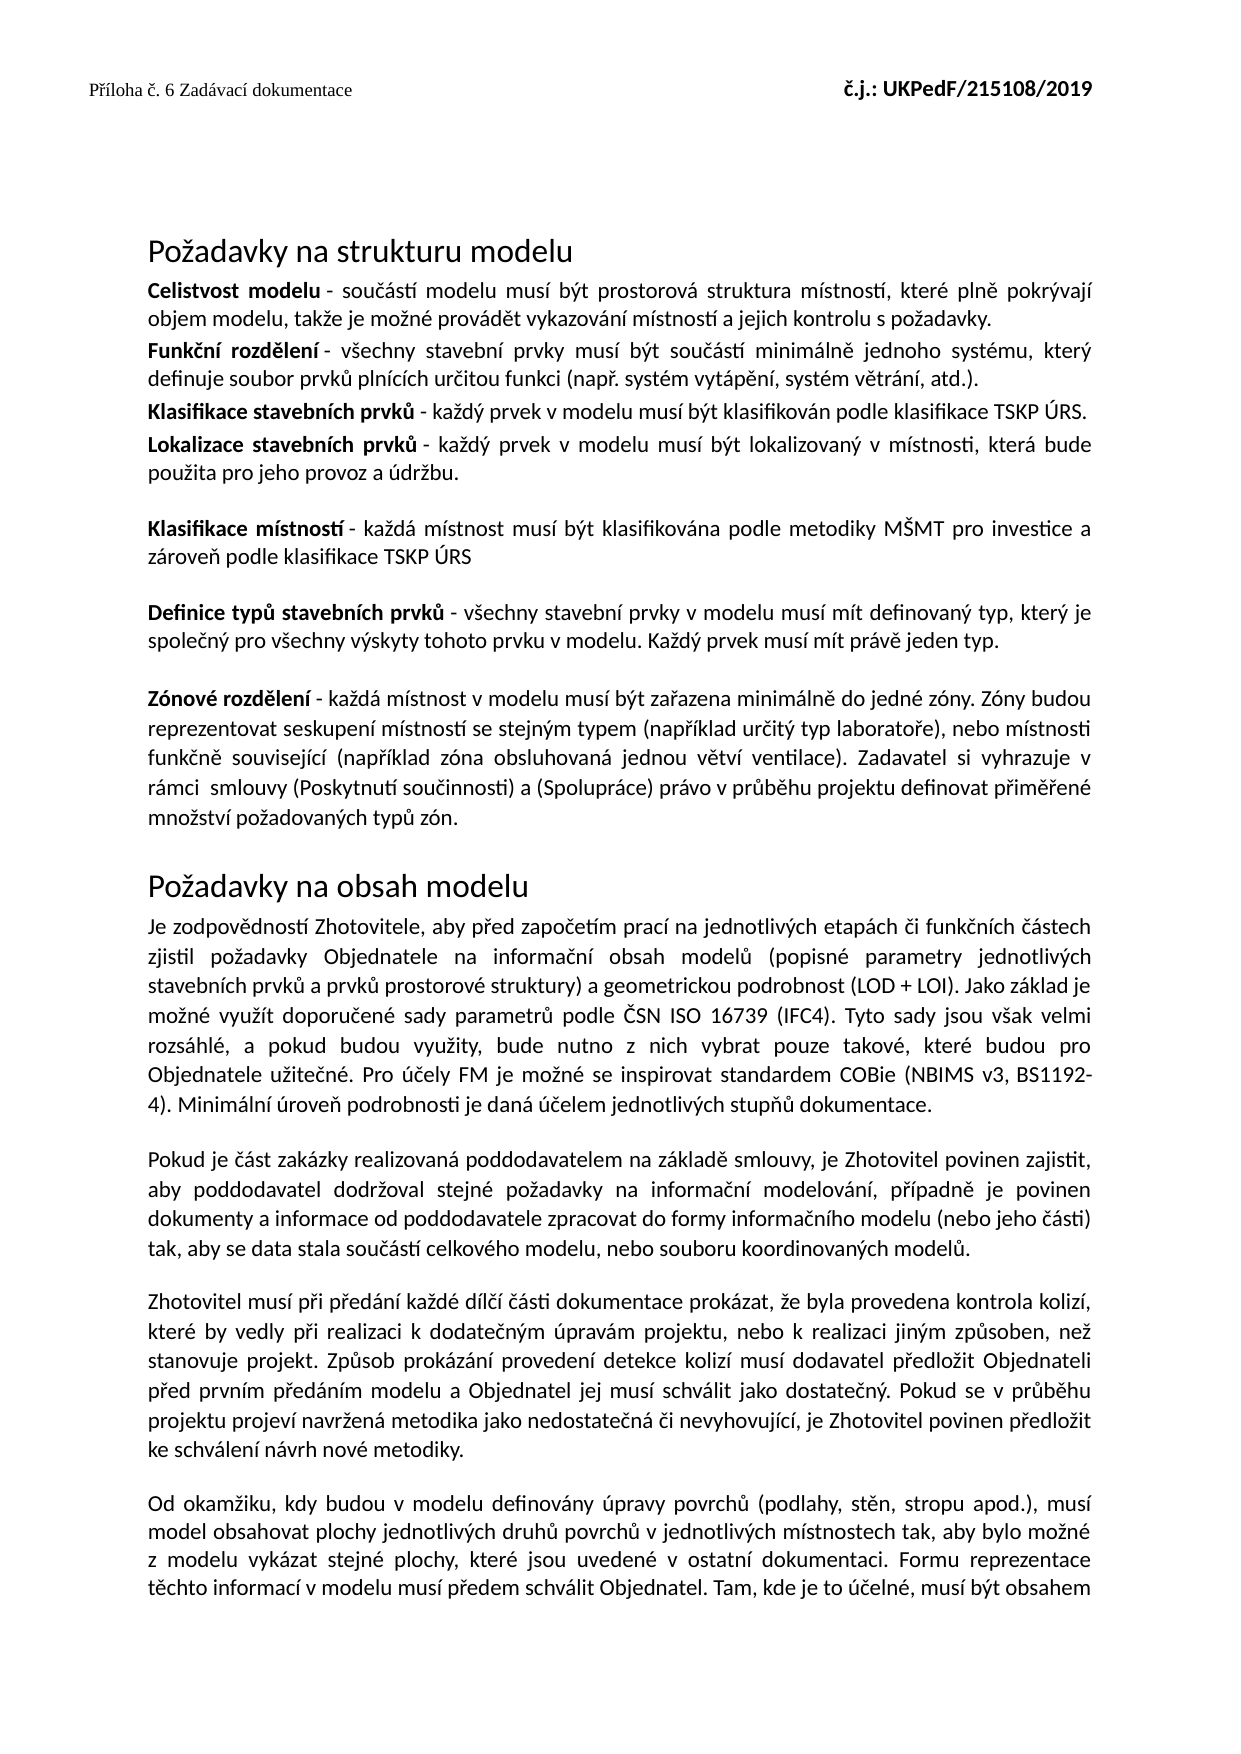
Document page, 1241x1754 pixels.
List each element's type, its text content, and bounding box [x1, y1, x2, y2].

text Klasifikace místností - každá místnost musí být klasifikována podle metodiky MŠMT pro investice a zároveň podle klasifikace TSKP ÚRS [148, 514, 1093, 570]
text Lokalizace stavebních prvků - každý prvek v modelu musí být lokalizovaný v místnosti, která bude použita pro jeho provoz a údržbu. [148, 430, 1093, 486]
text Požadavky na obsah modelu [148, 857, 1093, 906]
text Celistvost modelu - součástí modelu musí být prostorová struktura místností, které plně pokrývají objem modelu, takže je možné provádět vykazování místností a jejich kontrolu s požadavky. [148, 276, 1093, 332]
text Klasifikace stavebních prvků - každý prvek v modelu musí být klasifikován podle klasifikace TSKP ÚRS. [148, 397, 1093, 425]
text Funkční rozdělení - všechny stavební prvky musí být součástí minimálně jednoho systému, který definuje soubor prvků plnících určitou funkci (např. systém vytápění, systém větrání, atd.). [148, 336, 1093, 392]
text Definice typů stavebních prvků - všechny stavební prvky v modelu musí mít definovaný typ, který je společný pro všechny výskyty tohoto prvku v modelu. Každý prvek musí mít právě jeden typ. [148, 598, 1093, 654]
text Je zodpovědností Zhotovitele, aby před započetím prací na jednotlivých etapách či funkčních částech zjistil požadavky Objednatele na informační obsah modelů (popisné parametry jednotlivých stavebních prvků a prvků prostorové struktury) a geometrickou podrobnost (LOD + LOI). Jako základ je možné využít doporučené sady parametrů podle ČSN ISO 16739 (IFC4). Tyto sady jsou však velmi rozsáhlé, a pokud budou využity, bude nutno z nich vybrat pouze takové, které budou pro Objednatele užitečné. Pro účely FM je možné se inspirovat standardem COBie (NBIMS v3, BS1192-4). Minimální úroveň podrobnosti je daná účelem jednotlivých stupňů dokumentace. [148, 911, 1093, 1118]
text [148, 1489, 1093, 1601]
text Zónové rozdělení - každá místnost v modelu musí být zařazena minimálně do jedné zóny. Zóny budou reprezentovat seskupení místností se stejným typem (například určitý typ laboratoře), nebo místnosti funkčně související (například zóna obsluhovaná jednou větví ventilace). Zadavatel si vyhrazuje v rámci smlouvy (Poskytnutí součinnosti) a (Spolupráce) právo v průběhu projektu definovat přiměřené množství požadovaných typů zón. [148, 682, 1093, 831]
text Pokud je část zakázky realizovaná poddodavatelem na základě smlouvy, je Zhotovitel povinen zajistit, aby poddodavatel dodržoval stejné požadavky na informační modelování, případně je povinen dokumenty a informace od poddodavatele zpracovat do formy informačního modelu (nebo jeho části) tak, aby se data stala součástí celkového modelu, nebo souboru koordinovaných modelů. [148, 1143, 1093, 1262]
text Požadavky na strukturu modelu [148, 223, 1093, 271]
text Zhotovitel musí při předání každé dílčí části dokumentace prokázat, že byla provedena kontrola kolizí, které by vedly při realizaci k dodatečným úpravám projektu, nebo k realizaci jiným způsoben, než stanovuje projekt. Způsob prokázání provedení detekce kolizí musí dodavatel předložit Objednateli před prvním předáním modelu a Objednatel jej musí schválit jako dostatečný. Pokud se v průběhu projektu projeví navržená metodika jako nedostatečná či nevyhovující, je Zhotovitel povinen předložit ke schválení návrh nové metodiky. [148, 1286, 1093, 1464]
